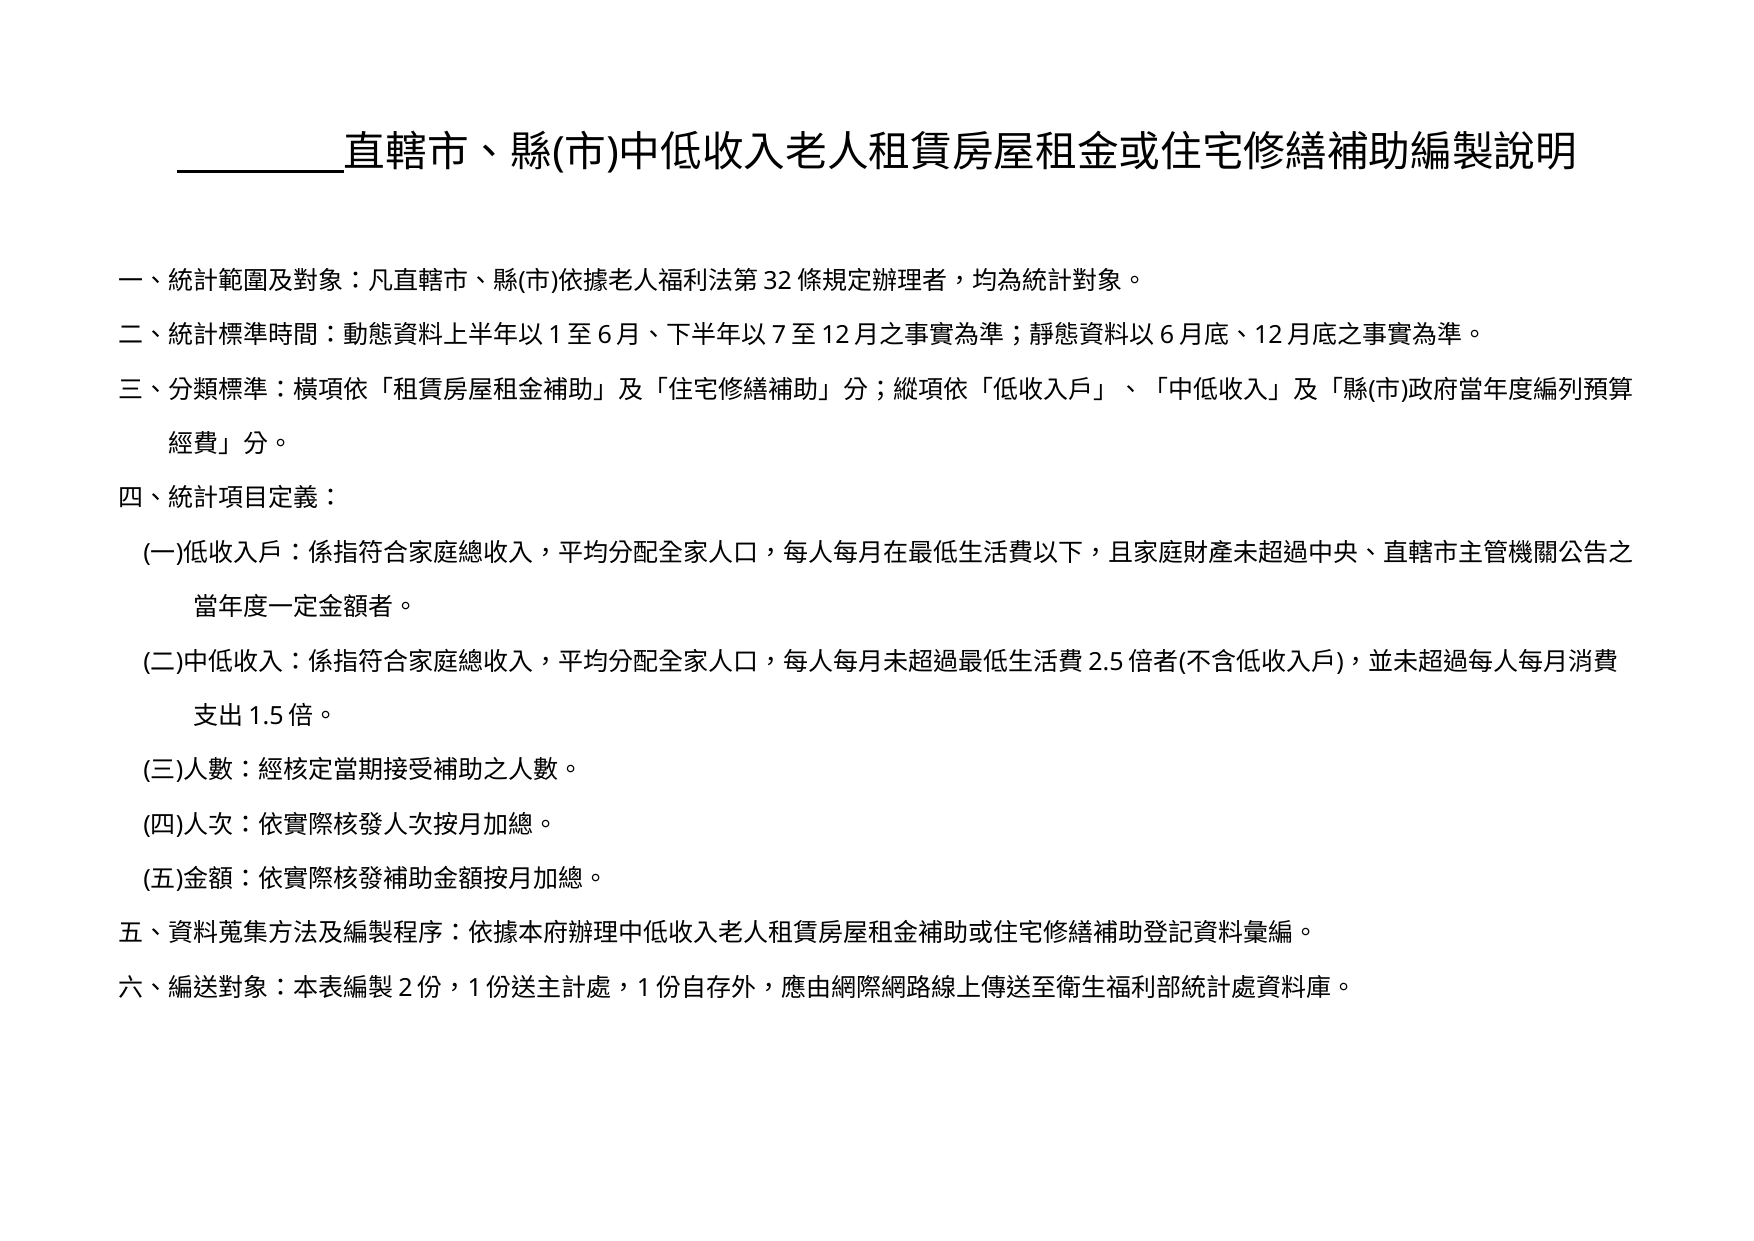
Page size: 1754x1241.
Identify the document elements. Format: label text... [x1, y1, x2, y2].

text 三、分類標準：橫項依「租賃房屋租金補助」及「住宅修繕補助」分；縱項依「低收入戶」、「中低收入」及「縣(市)政府當年度編列預算經費」分。 [118, 369, 1636, 460]
text 直轄市、縣(市)中低收入老人租賃房屋租金或住宅修繕補助編製說明 [118, 118, 1636, 179]
text (一)低收入戶：係指符合家庭總收入，平均分配全家人口，每人每月在最低生活費以下，且家庭財產未超過中央、直轄市主管機關公告之當年度一定金額者。 [143, 532, 1636, 623]
text 六、編送對象：本表編製2份，1份送主計處，1份自存外，應由網際網路線上傳送至衛生福利部統計處資料庫。 [118, 967, 1636, 1003]
text (四)人次：依實際核發人次按月加總。 [143, 804, 1636, 840]
text 一、統計範圍及對象：凡直轄市、縣(市)依據老人福利法第32條規定辦理者，均為統計對象。 [118, 260, 1636, 297]
text 二、統計標準時間：動態資料上半年以1至6月、下半年以7至12月之事實為準；靜態資料以6月底、12月底之事實為準。 [118, 315, 1636, 351]
text (二)中低收入：係指符合家庭總收入，平均分配全家人口，每人每月未超過最低生活費2.5倍者(不含低收入戶)，並未超過每人每月消費支出1.5倍。 [143, 641, 1636, 732]
text (五)金額：依實際核發補助金額按月加總。 [143, 858, 1636, 895]
text (三)人數：經核定當期接受補助之人數。 [143, 750, 1636, 786]
text 四、統計項目定義： [118, 478, 1636, 514]
text 五、資料蒐集方法及編製程序：依據本府辦理中低收入老人租賃房屋租金補助或住宅修繕補助登記資料彙編。 [118, 913, 1636, 949]
